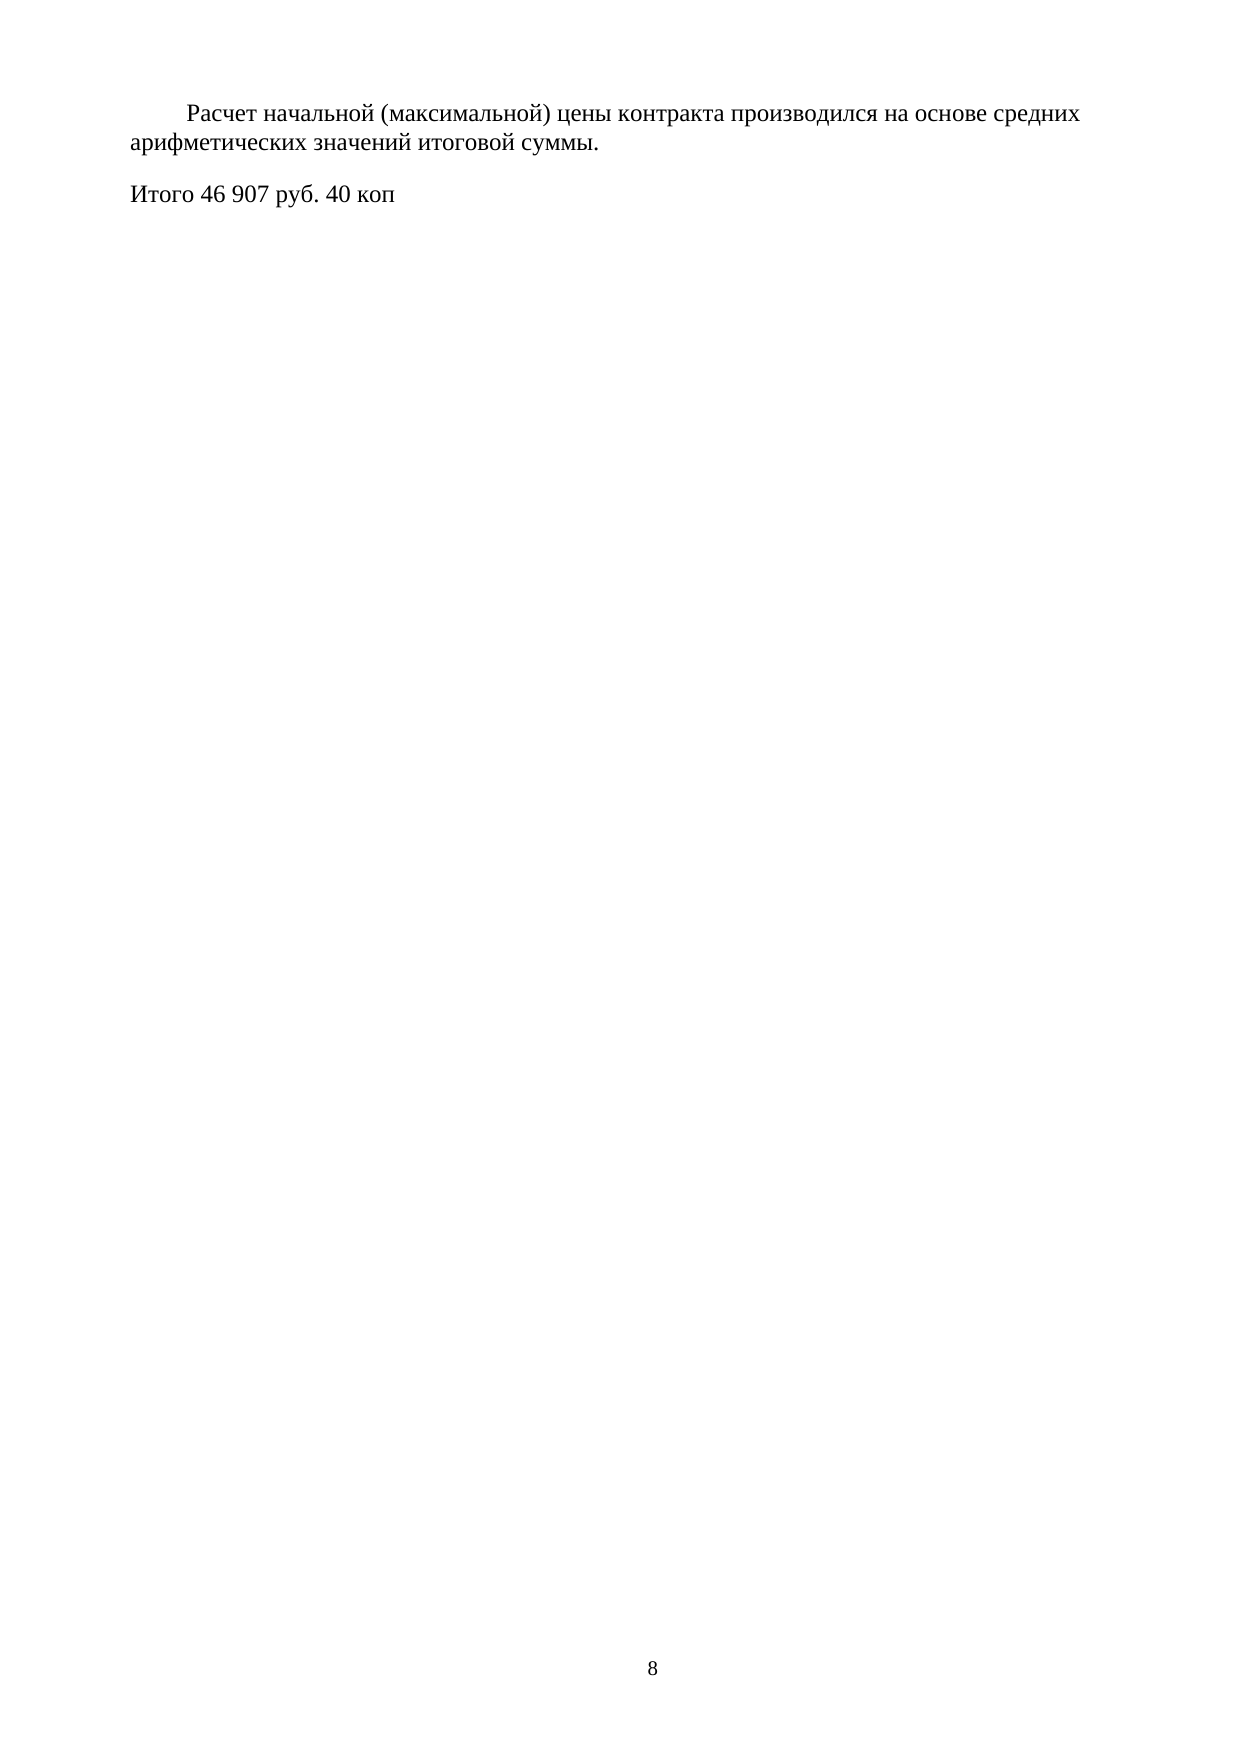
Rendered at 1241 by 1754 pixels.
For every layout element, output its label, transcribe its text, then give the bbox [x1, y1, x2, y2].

text Расчет начальной (максимальной) цены контракта производился на основе средних арифметических значений итоговой суммы. [130, 98, 1175, 155]
text Итого 46 907 руб. 40 коп [130, 179, 1175, 208]
